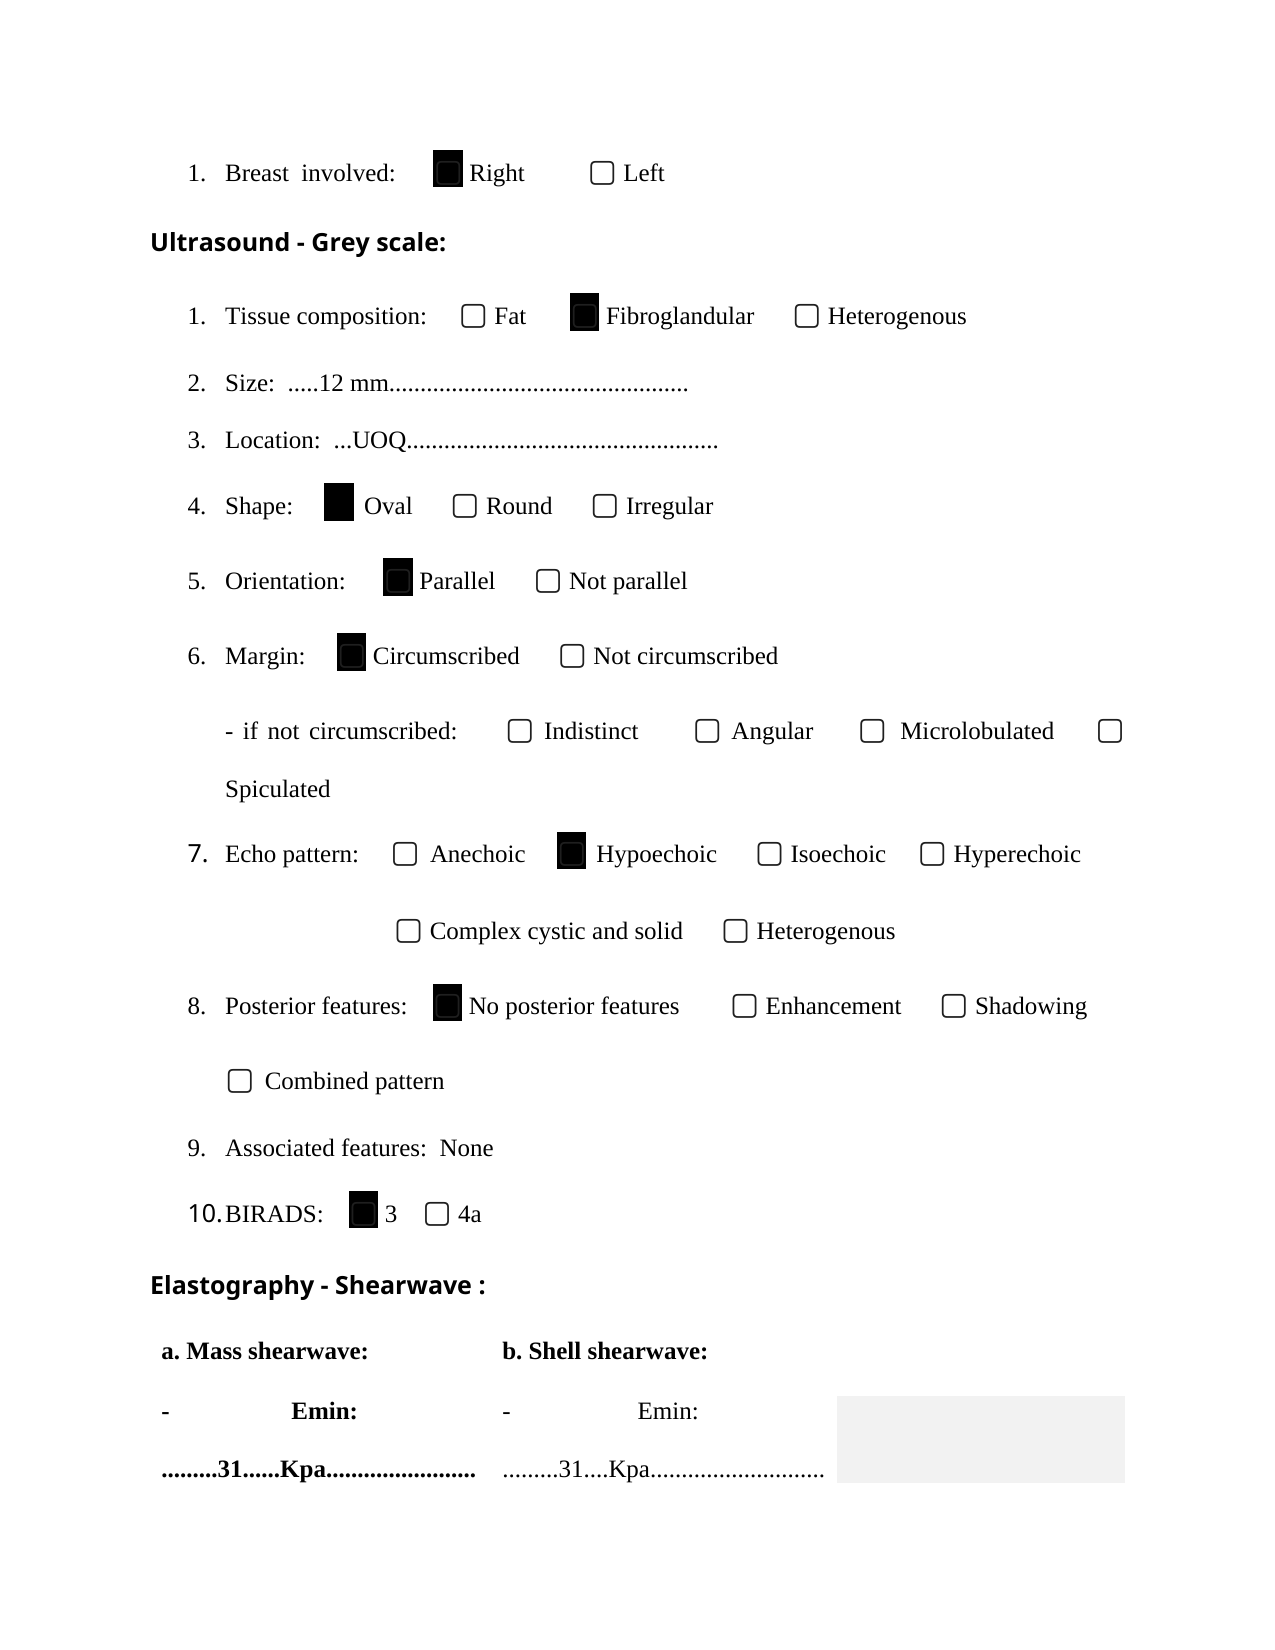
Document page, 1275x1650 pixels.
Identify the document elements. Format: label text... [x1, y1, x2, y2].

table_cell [150, 1396, 491, 1483]
list Margin: ▢ Circumscribed ▢ Not circumscribed [187, 633, 337, 671]
list Margin: ▢ Circumscribed ▢ Not circumscribed [587, 633, 1125, 671]
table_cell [491, 1396, 837, 1483]
list Tissue composition: ▢ Fat ▢ Fibroglandular ▢ Heterogenous [187, 293, 458, 331]
list BIRADS: ▢ 3 ▢ 4a [187, 1191, 1125, 1229]
list Shape: ▢ Oval ▢ Round ▢ Irregular [364, 483, 450, 521]
list Tissue composition: ▢ Fat ▢ Fibroglandular ▢ Heterogenous [599, 293, 792, 331]
list Size: .....12 mm................................................ [187, 368, 1125, 397]
text ▢ Complex cystic and solid ▢ Heterogenous [225, 908, 1125, 946]
list Orientation: ▢ Parallel ▢ Not parallel [563, 558, 1125, 596]
table_cell [837, 1396, 1125, 1483]
list Orientation: ▢ Parallel ▢ Not parallel [413, 558, 533, 596]
text Ultrasound - Grey scale: [150, 225, 1125, 259]
text Elastography - Shearwave : [150, 1268, 1125, 1302]
list Associated features: None [187, 1133, 1125, 1162]
list Shape: ▢ Oval ▢ Round ▢ Irregular [479, 483, 590, 521]
list Shape: ▢ Oval ▢ Round ▢ Irregular [619, 483, 1125, 521]
list Breast involved: ▢ Right ▢ Left [617, 150, 1125, 187]
list Breast involved: ▢ Right ▢ Left [463, 150, 587, 187]
table_header b. Shell shearwave: [491, 1336, 837, 1396]
list Echo pattern: ▢ Anechoic ▢ Hypoechoic ▢ Isoechoic ▢ Hyperechoic [187, 832, 1125, 870]
list Posterior features: ▢ No posterior features ▢ Enhancement ▢ Shadowing [187, 983, 1125, 1021]
list Margin: ▢ Circumscribed ▢ Not circumscribed [366, 633, 557, 671]
list Tissue composition: ▢ Fat ▢ Fibroglandular ▢ Heterogenous [821, 293, 1125, 331]
table_header a. Mass shearwave: [150, 1336, 491, 1396]
text - if not circumscribed: ▢ Indistinct ▢ Angular ▢ Microlobulated ▢ Spiculated [225, 708, 1125, 803]
list Location: ...UOQ.................................................. [187, 426, 1125, 454]
list Breast involved: ▢ Right ▢ Left [187, 150, 433, 187]
text ▢ Combined pattern [225, 1058, 1125, 1096]
list Shape: ▢ Oval ▢ Round ▢ Irregular [187, 483, 324, 521]
list Orientation: ▢ Parallel ▢ Not parallel [187, 558, 383, 596]
